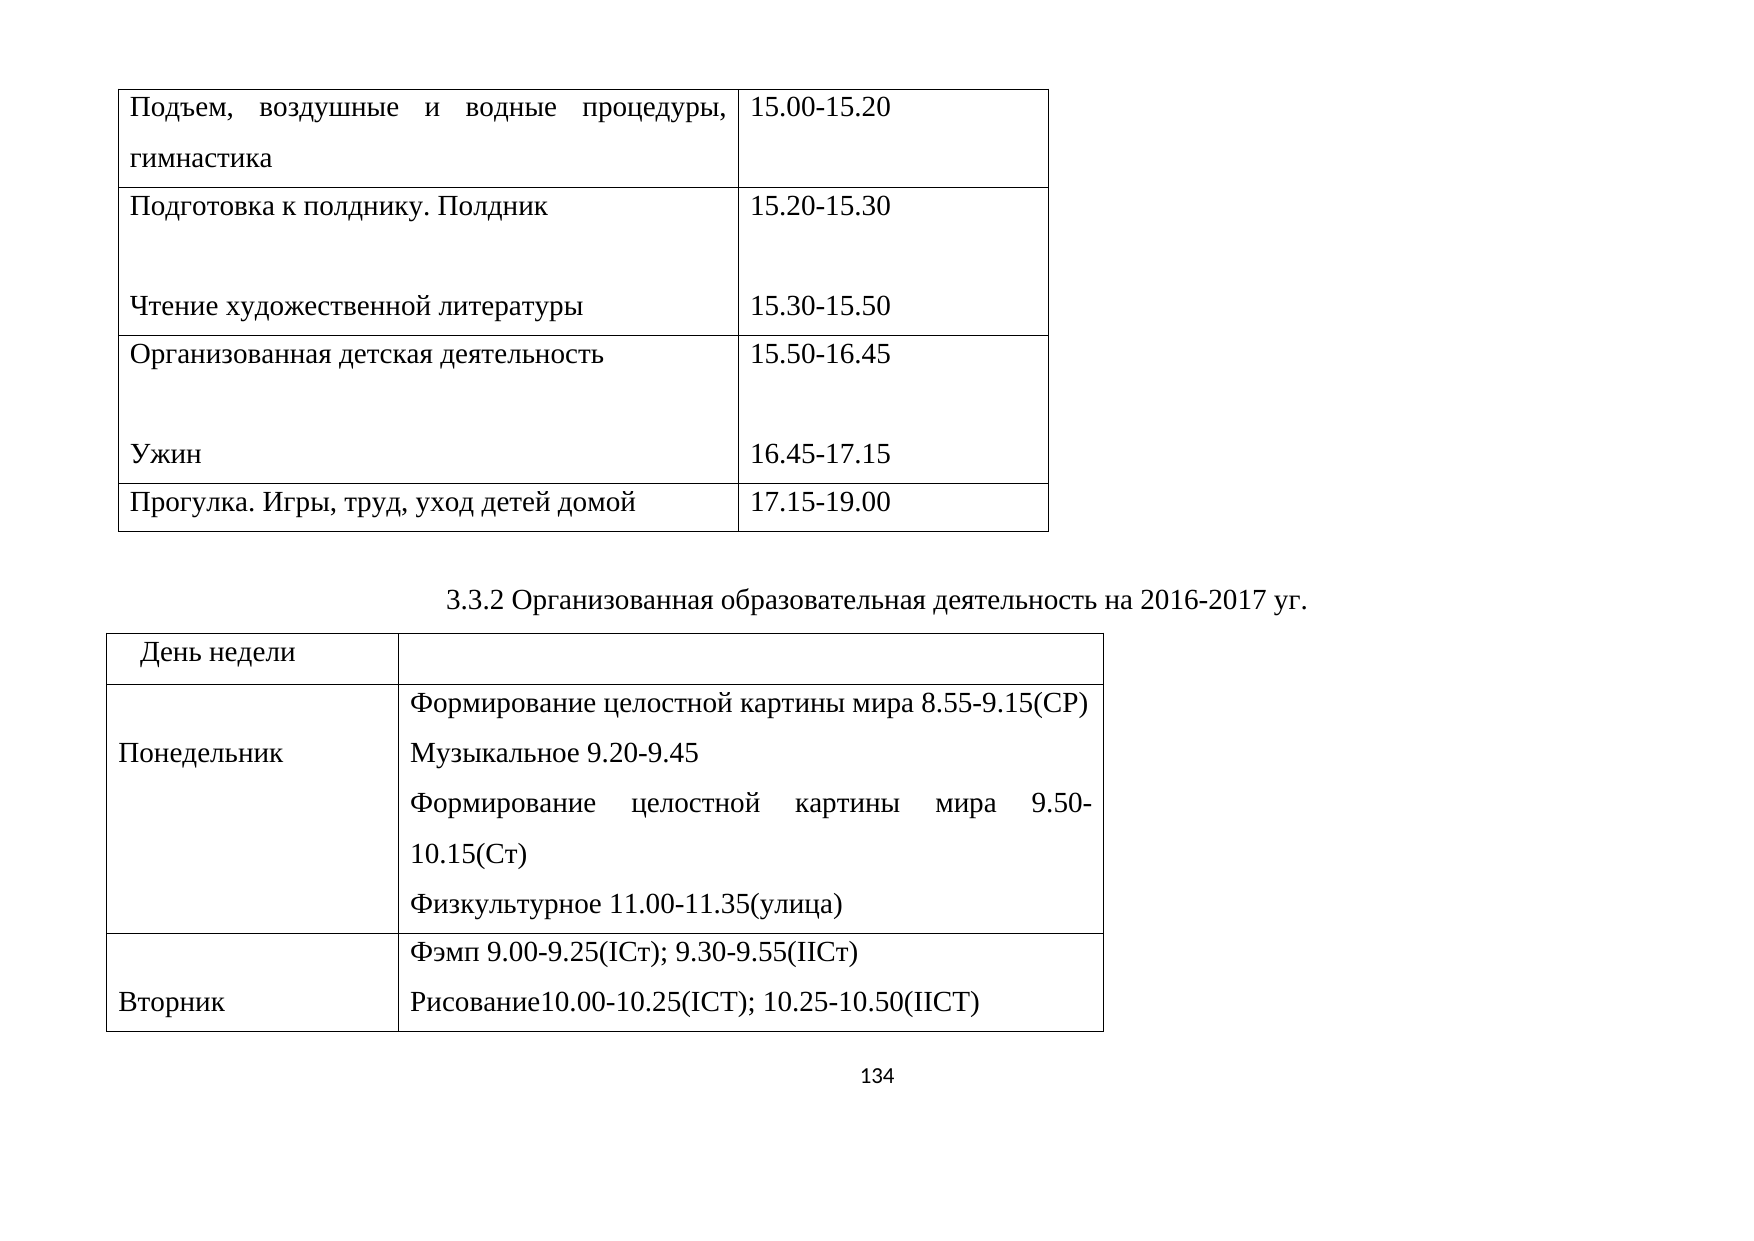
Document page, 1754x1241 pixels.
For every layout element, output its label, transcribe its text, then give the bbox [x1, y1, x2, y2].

table_cell Подъем, воздушные и водные процедуры, гимнастика [119, 90, 738, 187]
table_cell 15.00-15.20 [739, 90, 1048, 187]
text 3.3.2 Организованная образовательная деятельность на 2016-2017 уг. [118, 582, 1636, 616]
table_cell Формирование целостной картины мира 8.55-9.15(СР) Музыкальное 9.20-9.45 Формирование целостной картины мира 9.50-10.15(Ст) Физкультурное 11.00-11.35(улица) [399, 685, 1103, 933]
table_cell Организованная детская деятельность Ужин [119, 336, 738, 483]
table_cell 15.50-16.45 16.45-17.15 [739, 336, 1048, 483]
table_cell Вторник [107, 934, 398, 1031]
table_cell Фэмп 9.00-9.25(IСт); 9.30-9.55(IIСт) Рисование10.00-10.25(IСТ); 10.25-10.50(IIСТ) [399, 934, 1103, 1031]
table_cell 15.20-15.30 15.30-15.50 [739, 188, 1048, 335]
table_cell Прогулка. Игры, труд, уход детей домой [119, 484, 738, 531]
table_header [399, 634, 1103, 684]
table_cell Понедельник [107, 685, 398, 933]
table_cell Подготовка к полднику. Полдник Чтение художественной литературы [119, 188, 738, 335]
table_cell 17.15-19.00 [739, 484, 1048, 531]
table_header День недели [107, 634, 398, 684]
